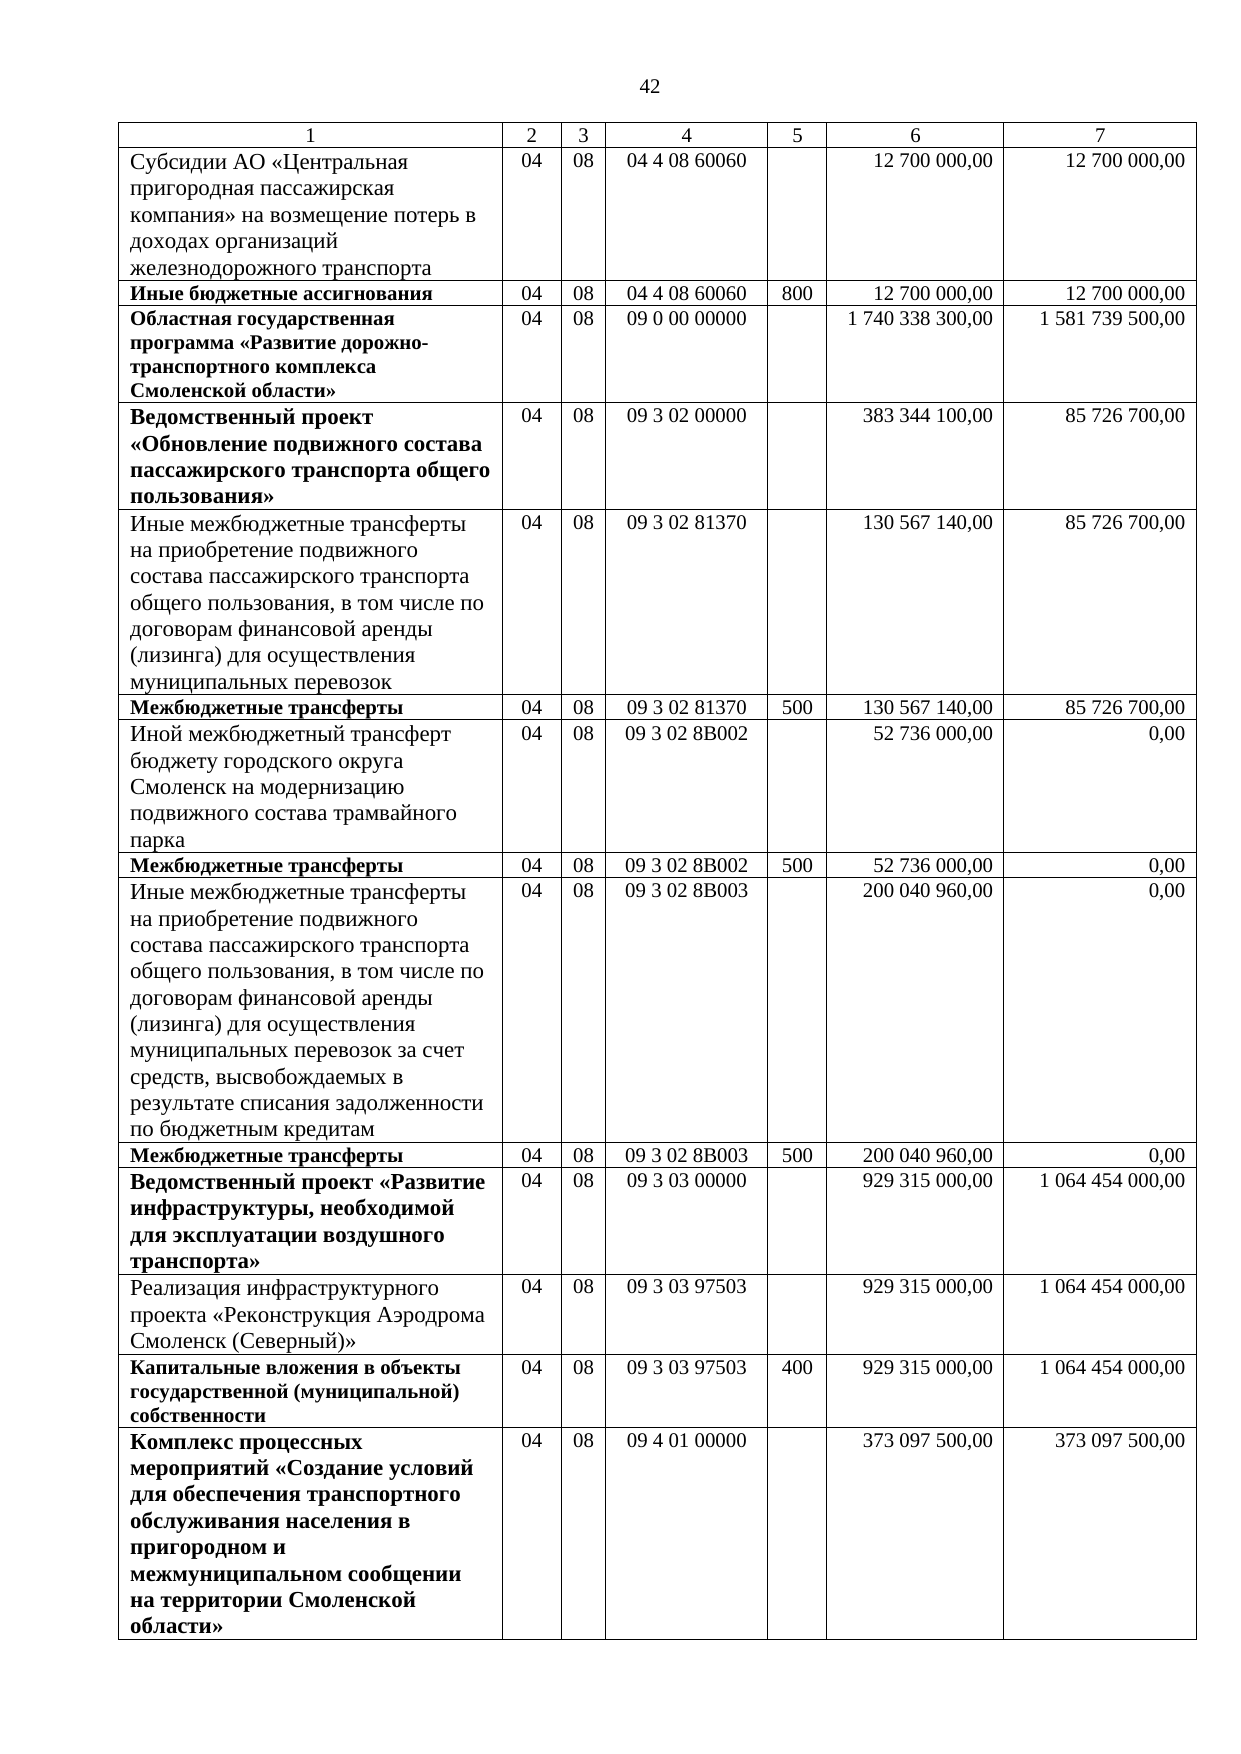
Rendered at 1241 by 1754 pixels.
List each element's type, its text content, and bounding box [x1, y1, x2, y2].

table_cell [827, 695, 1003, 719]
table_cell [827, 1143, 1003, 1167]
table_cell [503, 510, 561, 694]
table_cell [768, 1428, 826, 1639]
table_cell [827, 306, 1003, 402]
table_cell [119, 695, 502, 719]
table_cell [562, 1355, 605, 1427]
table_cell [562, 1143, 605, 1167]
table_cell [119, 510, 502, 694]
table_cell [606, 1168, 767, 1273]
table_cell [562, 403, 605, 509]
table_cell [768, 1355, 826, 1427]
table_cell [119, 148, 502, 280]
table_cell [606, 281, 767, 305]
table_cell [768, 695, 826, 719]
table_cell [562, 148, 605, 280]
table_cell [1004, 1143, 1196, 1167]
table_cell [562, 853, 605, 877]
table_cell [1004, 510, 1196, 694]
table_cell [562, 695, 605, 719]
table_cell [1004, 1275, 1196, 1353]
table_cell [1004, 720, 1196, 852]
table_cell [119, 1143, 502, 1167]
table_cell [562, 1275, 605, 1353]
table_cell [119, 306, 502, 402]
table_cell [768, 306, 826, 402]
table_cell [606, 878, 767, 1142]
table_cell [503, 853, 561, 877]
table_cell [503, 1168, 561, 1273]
table_header 1 [119, 123, 502, 147]
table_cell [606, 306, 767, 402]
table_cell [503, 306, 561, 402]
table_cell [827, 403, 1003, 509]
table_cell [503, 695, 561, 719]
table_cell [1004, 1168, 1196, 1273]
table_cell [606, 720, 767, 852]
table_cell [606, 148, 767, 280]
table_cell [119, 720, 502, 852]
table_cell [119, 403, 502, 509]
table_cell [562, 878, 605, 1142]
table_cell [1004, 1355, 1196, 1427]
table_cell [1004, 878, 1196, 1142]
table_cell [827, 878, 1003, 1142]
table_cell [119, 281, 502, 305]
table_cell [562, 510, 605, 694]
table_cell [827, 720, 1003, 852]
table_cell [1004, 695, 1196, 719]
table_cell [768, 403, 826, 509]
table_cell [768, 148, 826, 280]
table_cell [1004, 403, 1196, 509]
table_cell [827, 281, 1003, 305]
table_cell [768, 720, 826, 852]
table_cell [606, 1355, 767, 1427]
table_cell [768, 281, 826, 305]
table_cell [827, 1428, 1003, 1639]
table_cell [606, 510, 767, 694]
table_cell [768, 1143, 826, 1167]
table_header 3 [562, 123, 605, 147]
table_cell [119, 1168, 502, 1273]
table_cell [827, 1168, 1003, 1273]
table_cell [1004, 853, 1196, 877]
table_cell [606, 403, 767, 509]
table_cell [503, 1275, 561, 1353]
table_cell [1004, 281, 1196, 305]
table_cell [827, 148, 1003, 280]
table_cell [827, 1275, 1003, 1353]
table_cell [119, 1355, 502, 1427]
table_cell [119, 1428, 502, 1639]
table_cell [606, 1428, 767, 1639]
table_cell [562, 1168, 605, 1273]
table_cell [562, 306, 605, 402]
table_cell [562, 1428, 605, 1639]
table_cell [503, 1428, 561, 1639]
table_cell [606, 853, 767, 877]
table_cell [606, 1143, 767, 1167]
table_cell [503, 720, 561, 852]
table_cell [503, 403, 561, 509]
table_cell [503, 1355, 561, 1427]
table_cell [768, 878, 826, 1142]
table_header 6 [827, 123, 1003, 147]
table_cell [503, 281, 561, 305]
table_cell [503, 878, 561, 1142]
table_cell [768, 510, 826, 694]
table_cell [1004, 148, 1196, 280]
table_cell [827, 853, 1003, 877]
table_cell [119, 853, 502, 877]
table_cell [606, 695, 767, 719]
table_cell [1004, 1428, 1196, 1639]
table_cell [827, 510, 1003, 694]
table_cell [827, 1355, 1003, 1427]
table_header 4 [606, 123, 767, 147]
table_header 5 [768, 123, 826, 147]
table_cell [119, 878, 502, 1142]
table_header 2 [503, 123, 561, 147]
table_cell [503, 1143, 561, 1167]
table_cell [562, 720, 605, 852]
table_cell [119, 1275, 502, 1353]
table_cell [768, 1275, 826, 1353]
table_header 7 [1004, 123, 1196, 147]
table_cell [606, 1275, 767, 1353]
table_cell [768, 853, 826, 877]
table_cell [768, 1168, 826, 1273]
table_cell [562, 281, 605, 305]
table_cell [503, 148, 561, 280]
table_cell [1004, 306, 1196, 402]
